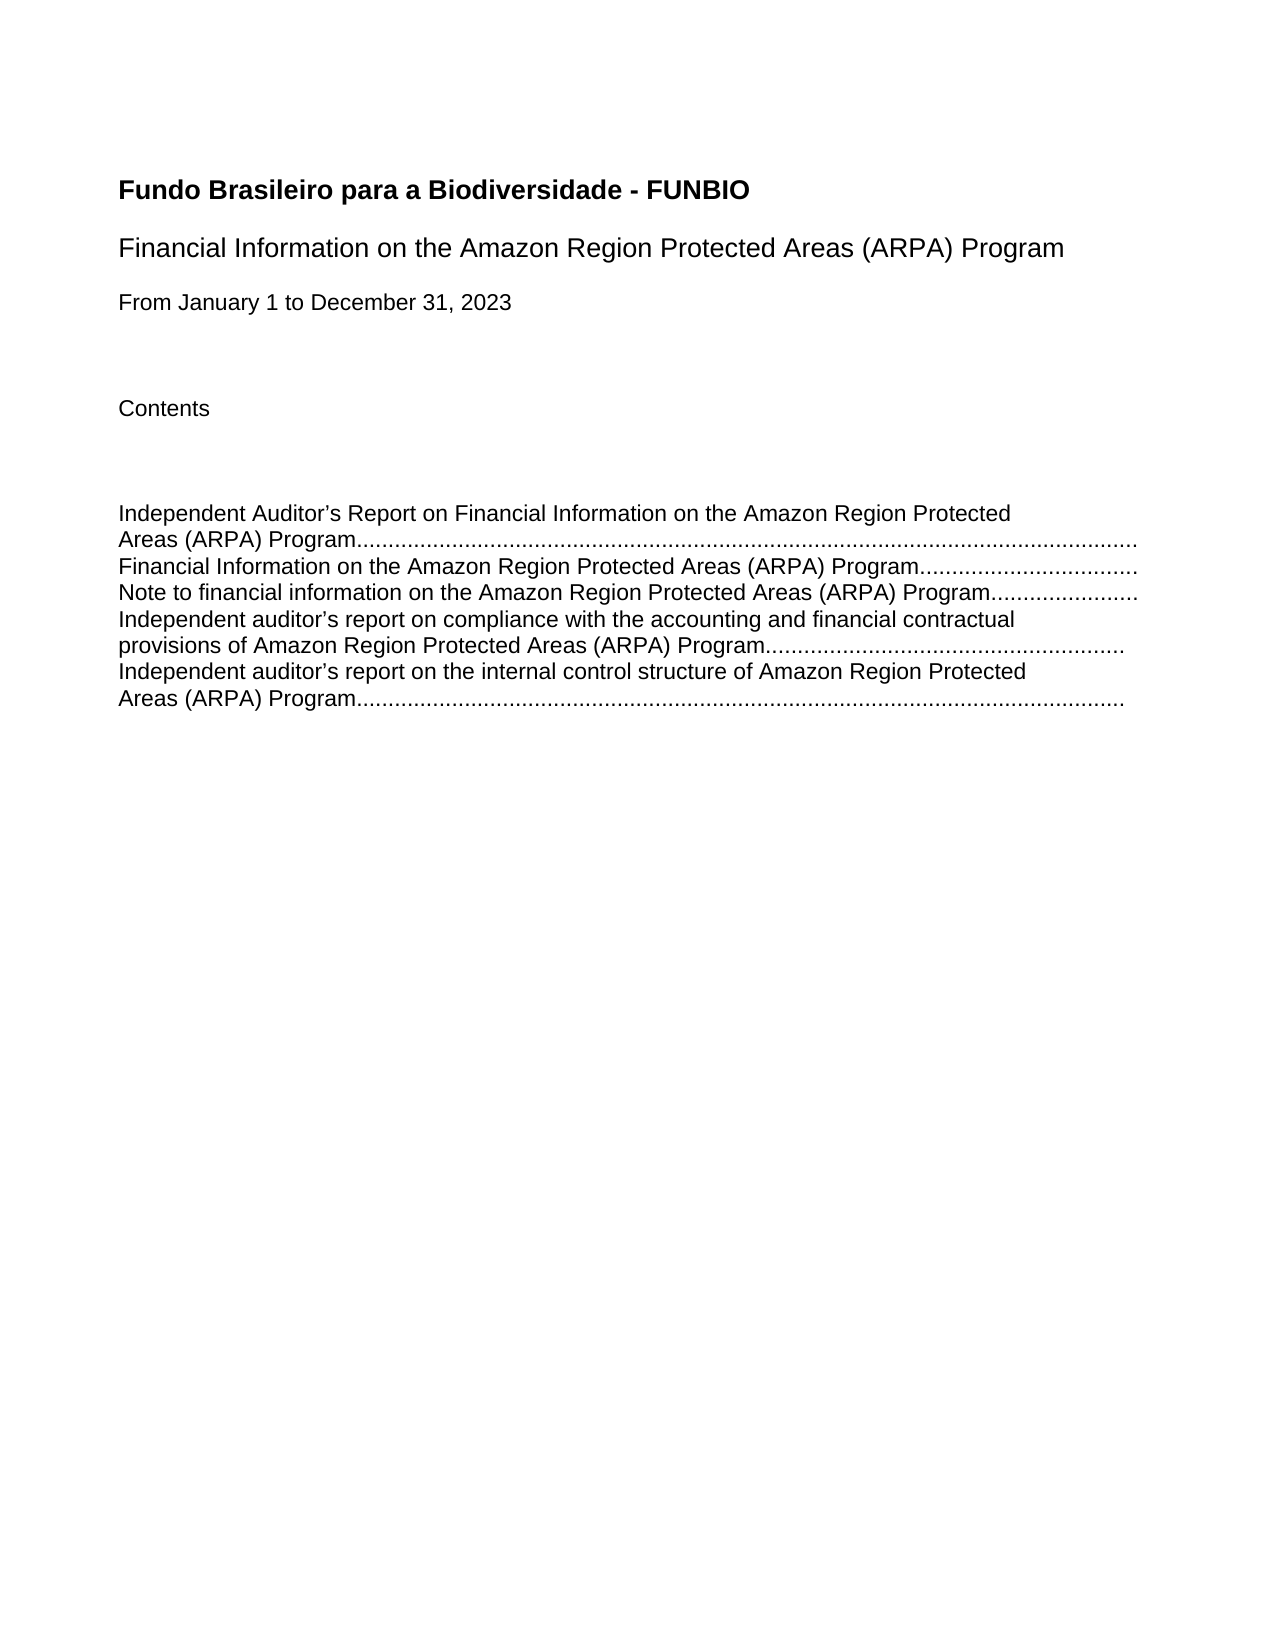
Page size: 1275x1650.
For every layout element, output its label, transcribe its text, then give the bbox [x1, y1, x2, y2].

text Independent Auditor’s Report on Financial Information on the Amazon Region Protected Areas (ARPA) Program 1 [118, 500, 1068, 553]
text Note to financial information on the Amazon Region Protected Areas (ARPA) Program 6 [118, 579, 1068, 606]
text Financial Information on the Amazon Region Protected Areas (ARPA) Program [118, 232, 1157, 263]
text From January 1 to December 31, 2023 [118, 289, 1157, 316]
text Fundo Brasileiro para a Biodiversidade - FUNBIO [118, 174, 1157, 205]
text Contents [118, 395, 1157, 421]
text Financial Information on the Amazon Region Protected Areas (ARPA) Program 4 [118, 553, 1068, 579]
text Independent auditor’s report on compliance with the accounting and financial contractual provisions of Amazon Region Protected Areas (ARPA) Program 10 [118, 606, 1068, 658]
text Independent auditor’s report on the internal control structure of Amazon Region Protected Areas (ARPA) Program 11 [118, 658, 1068, 711]
